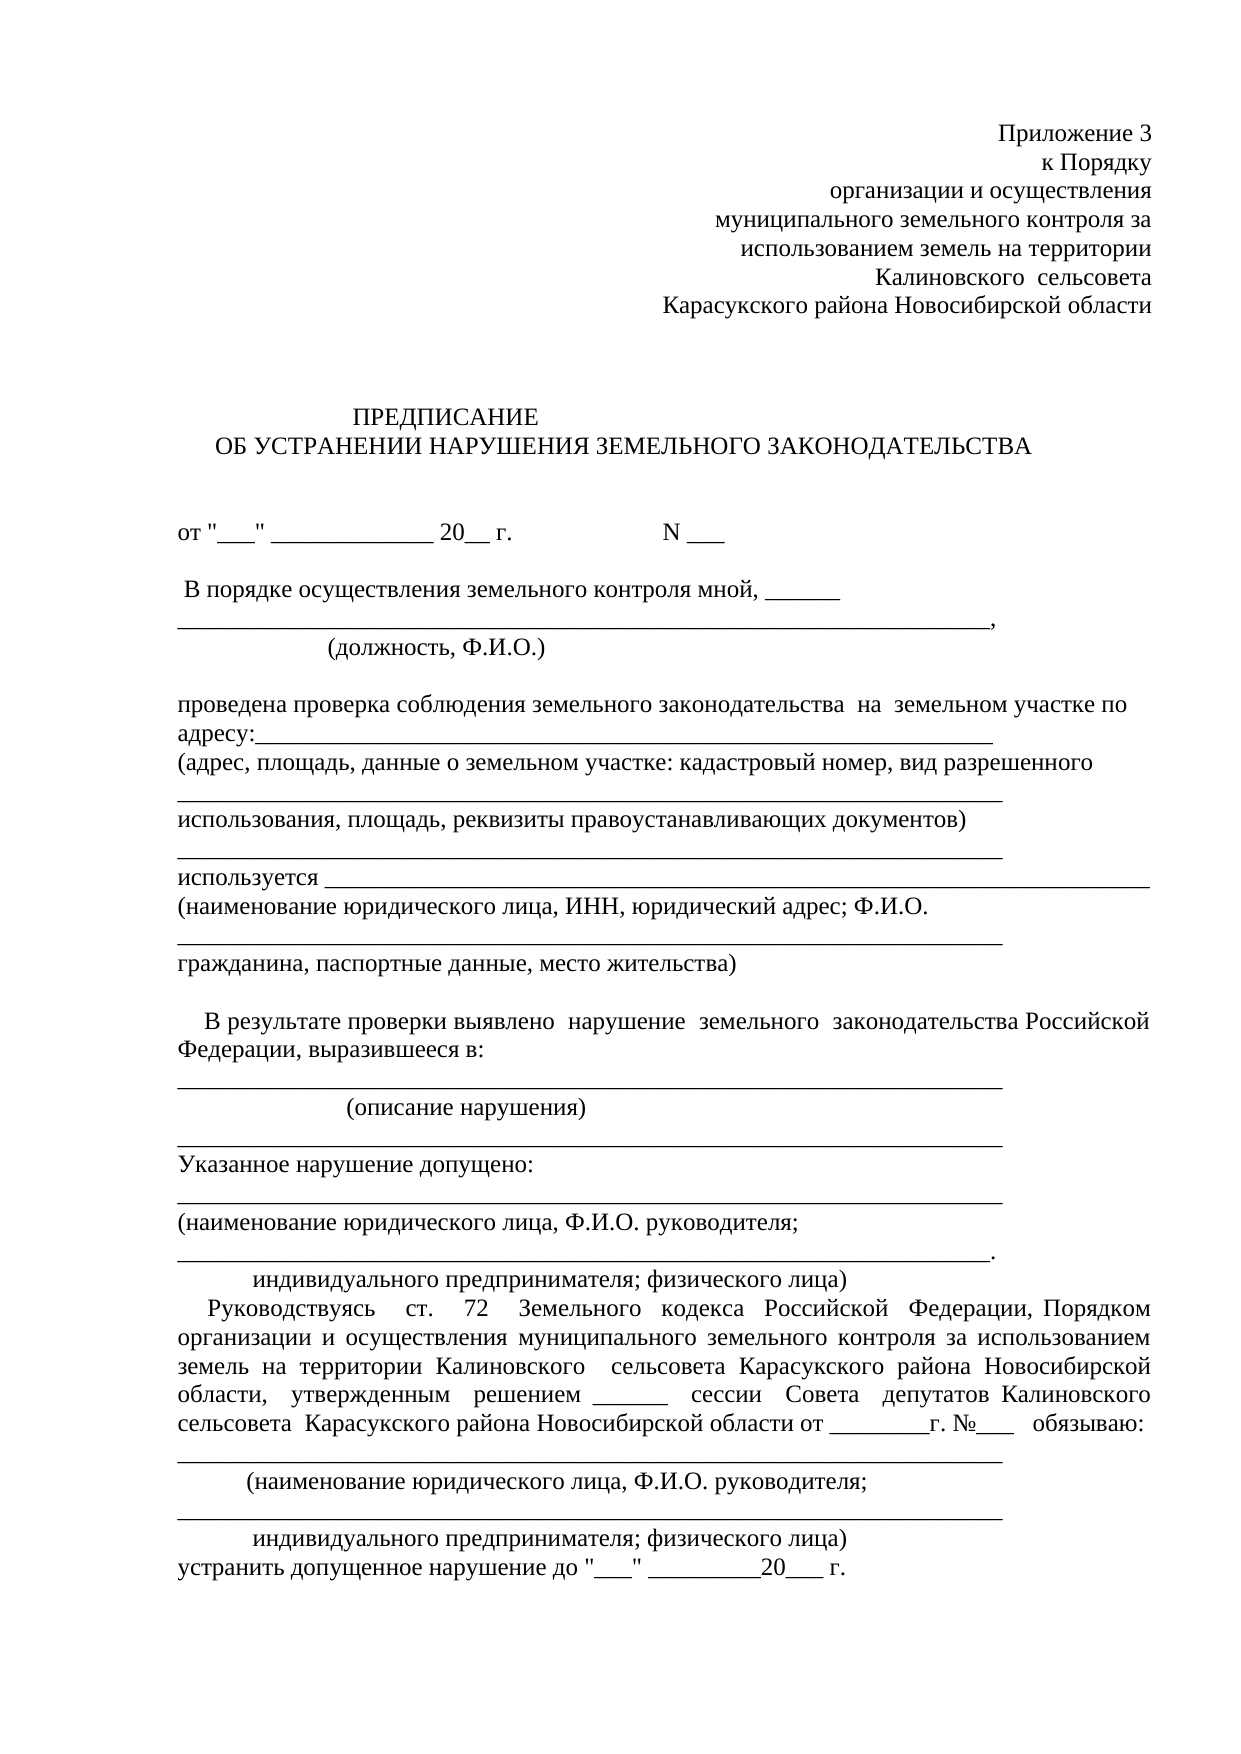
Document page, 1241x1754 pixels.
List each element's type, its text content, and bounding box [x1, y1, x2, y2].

text к Порядку [177, 147, 1152, 176]
text Указанное нарушение допущено: __________________________________________________________________ [177, 1149, 1152, 1207]
text (наименование юридического лица, Ф.И.О. руководителя; [177, 1466, 1152, 1494]
text организации и осуществления [177, 176, 1152, 204]
text __________________________________________________________________ [177, 1437, 1152, 1466]
text (наименование юридического лица, Ф.И.О. руководителя; [177, 1207, 1152, 1236]
text __________________________________________________________________ [177, 833, 1152, 862]
text ПРЕДПИСАНИЕ [177, 402, 1152, 431]
text __________________________________________________________________ [177, 1494, 1152, 1523]
text (наименование юридического лица, ИНН, юридический адрес; Ф.И.О. [177, 891, 1152, 919]
text (должность, Ф.И.О.) [177, 632, 1152, 661]
text __________________________________________________________________ гражданина, паспортные данные, место жительства) [177, 919, 1152, 977]
text __________________________________________________________________ [177, 1121, 1152, 1149]
text __________________________________________________________________ [177, 776, 1152, 804]
text муниципального земельного контроля за [177, 204, 1152, 233]
text использования, площадь, реквизиты правоустанавливающих документов) [177, 804, 1152, 833]
text _________________________________________________________________, [177, 603, 1152, 632]
text Калиновского сельсовета [177, 262, 1152, 291]
text индивидуального предпринимателя; физического лица) [177, 1264, 1152, 1293]
text (адрес, площадь, данные о земельном участке: кадастровый номер, вид разрешенного [177, 747, 1152, 776]
text Приложение 3 [177, 118, 1152, 147]
text используется __________________________________________________________________ [177, 862, 1152, 891]
text индивидуального предпринимателя; физического лица) [177, 1523, 1152, 1552]
text В результате проверки выявлено нарушение земельного законодательства Российской Федерации, выразившееся в: [177, 1006, 1152, 1063]
text ОБ УСТРАНЕНИИ НАРУШЕНИЯ ЗЕМЕЛЬНОГО ЗАКОНОДАТЕЛЬСТВА [177, 431, 1152, 459]
text устранить допущенное нарушение до "___" _________20___ г. [177, 1552, 1152, 1581]
text от "___" _____________ 20__ г. N ___ [177, 517, 1152, 546]
text проведена проверка соблюдения земельного законодательства на земельном участке по адресу:___________________________________________________________ [177, 689, 1152, 747]
text использованием земель на территории [177, 233, 1152, 262]
text _________________________________________________________________. [177, 1236, 1152, 1264]
text В порядке осуществления земельного контроля мной, ______ [177, 574, 1152, 603]
text __________________________________________________________________ [177, 1063, 1152, 1092]
text Руководствуясь ст. 72 Земельного кодекса Российской Федерации, Порядком организации и осуществления муниципального земельного контроля за использованием земель на территории Калиновского сельсовета Карасукского района Новосибирской области, утвержденным решением ______ сессии Совета депутатов Калиновского сельсовета Карасукского района Новосибирской области от ________г. №___ обязываю: [177, 1293, 1152, 1437]
text (описание нарушения) [177, 1092, 1152, 1121]
text Карасукского района Новосибирской области [177, 291, 1152, 319]
